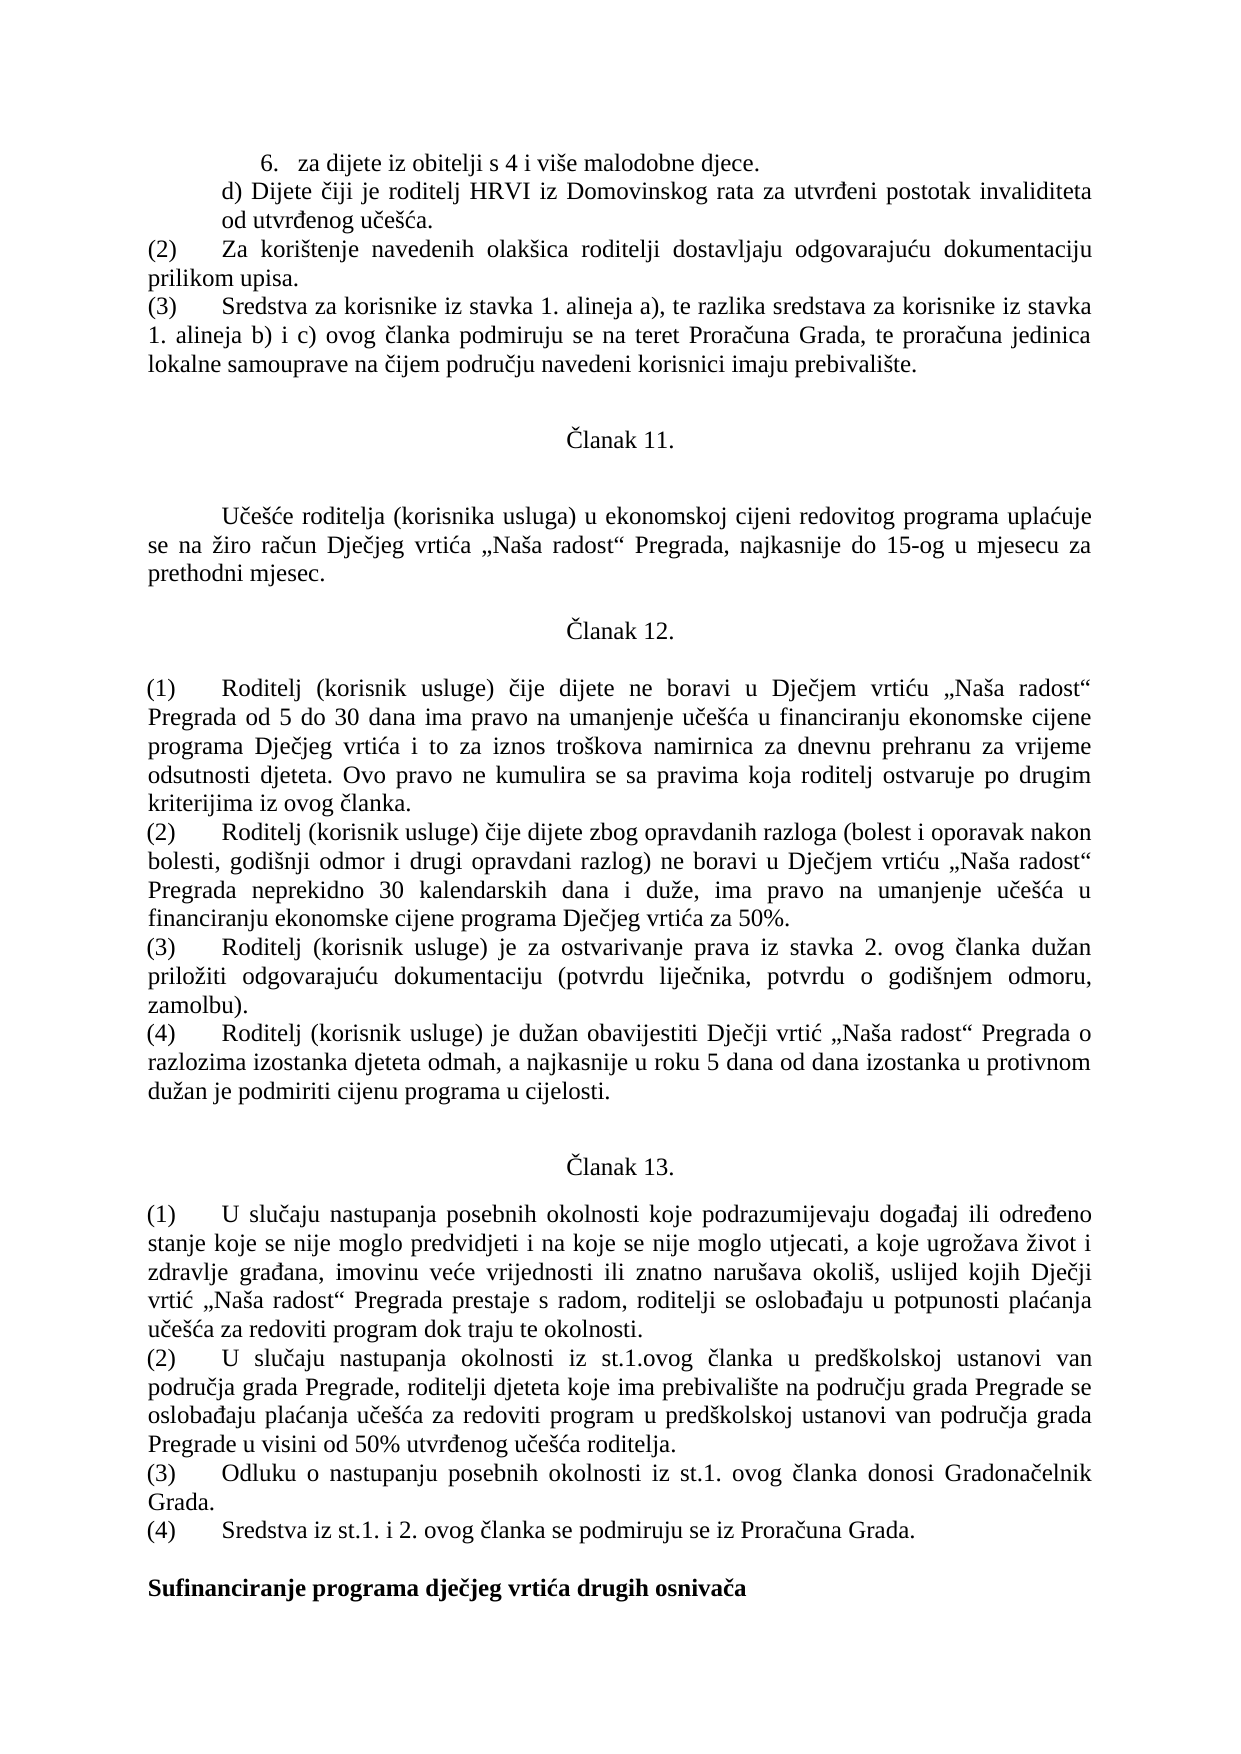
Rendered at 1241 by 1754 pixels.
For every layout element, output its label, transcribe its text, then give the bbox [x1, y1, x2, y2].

text d) Dijete čiji je roditelj HRVI iz Domovinskog rata za utvrđeni postotak invaliditeta od utvrđenog učešća. [221, 176, 1093, 234]
list Za korištenje navedenih olakšica roditelji dostavljaju odgovarajuću dokumentaciju prilikom upisa. [148, 234, 1093, 291]
list za dijete iz obitelji s 4 i više malodobne djece. [260, 148, 1093, 176]
list Roditelj (korisnik usluge) je dužan obavijestiti Dječji vrtić „Naša radost“ Pregrada o razlozima izostanka djeteta odmah, a najkasnije u roku 5 dana od dana izostanka u protivnom dužan je podmiriti cijenu programa u cijelosti. [146, 1018, 1093, 1105]
text Članak 11. [148, 425, 1093, 454]
list U slučaju nastupanja posebnih okolnosti koje podrazumijevaju događaj ili određeno stanje koje se nije moglo predvidjeti i na koje se nije moglo utjecati, a koje ugrožava život i zdravlje građana, imovinu veće vrijednosti ili znatno narušava okoliš, uslijed kojih Dječji vrtić „Naša radost“ Pregrada prestaje s radom, roditelji se oslobađaju u potpunosti plaćanja učešća za redoviti program dok traju te okolnosti. [147, 1199, 1093, 1343]
list Roditelj (korisnik usluge) čije dijete ne boravi u Dječjem vrtiću „Naša radost“ Pregrada od 5 do 30 dana ima pravo na umanjenje učešća u financiranju ekonomske cijene programa Dječjeg vrtića i to za iznos troškova namirnica za dnevnu prehranu za vrijeme odsutnosti djeteta. Ovo pravo ne kumulira se sa pravima koja roditelj ostvaruje po drugim kriterijima iz ovog članka. [146, 673, 1093, 817]
list U slučaju nastupanja okolnosti iz st.1.ovog članka u predškolskoj ustanovi van područja grada Pregrade, roditelji djeteta koje ima prebivalište na području grada Pregrade se oslobađaju plaćanja učešća za redoviti program u predškolskoj ustanovi van područja grada Pregrade u visini od 50% utvrđenog učešća roditelja. [147, 1343, 1093, 1458]
text Učešće roditelja (korisnika usluga) u ekonomskoj cijeni redovitog programa uplaćuje se na žiro račun Dječjeg vrtića „Naša radost“ Pregrada, najkasnije do 15-og u mjesecu za prethodni mjesec. [148, 501, 1093, 587]
list Sredstva iz st.1. i 2. ovog članka se podmiruju se iz Proračuna Grada. [147, 1516, 1093, 1544]
list Roditelj (korisnik usluge) je za ostvarivanje prava iz stavka 2. ovog članka dužan priložiti odgovarajuću dokumentaciju (potvrdu liječnika, potvrdu o godišnjem odmoru, zamolbu). [146, 932, 1093, 1018]
text Članak 12. [148, 616, 1093, 645]
list Roditelj (korisnik usluge) čije dijete zbog opravdanih razloga (bolest i oporavak nakon bolesti, godišnji odmor i drugi opravdani razlog) ne boravi u Dječjem vrtiću „Naša radost“ Pregrada neprekidno 30 kalendarskih dana i duže, ima pravo na umanjenje učešća u financiranju ekonomske cijene programa Dječjeg vrtića za 50%. [146, 817, 1093, 932]
text Sufinanciranje programa dječjeg vrtića drugih osnivača [148, 1573, 1093, 1602]
text Članak 13. [148, 1152, 1093, 1180]
list Sredstva za korisnike iz stavka 1. alineja a), te razlika sredstava za korisnike iz stavka 1. alineja b) i c) ovog članka podmiruju se na teret Proračuna Grada, te proračuna jedinica lokalne samouprave na čijem području navedeni korisnici imaju prebivalište. [148, 291, 1093, 378]
list Odluku o nastupanju posebnih okolnosti iz st.1. ovog članka donosi Gradonačelnik Grada. [147, 1458, 1093, 1516]
